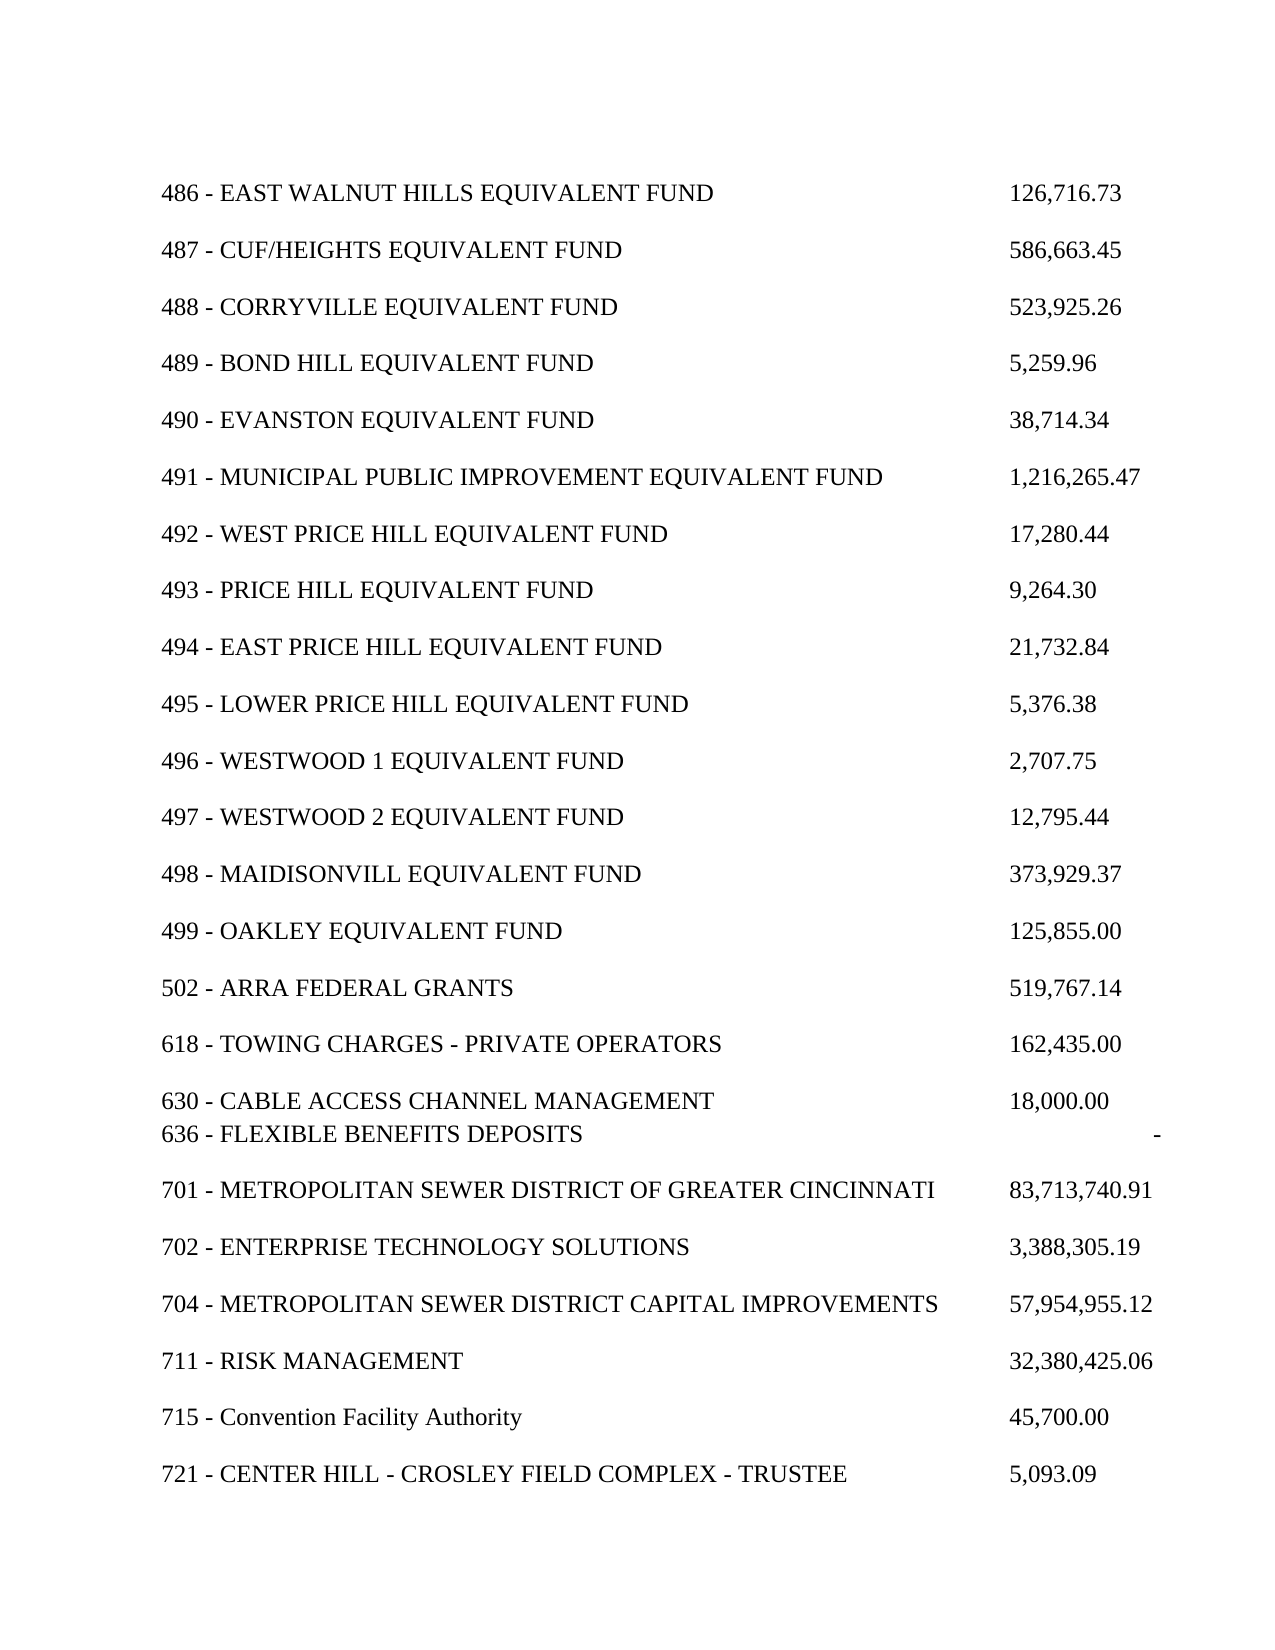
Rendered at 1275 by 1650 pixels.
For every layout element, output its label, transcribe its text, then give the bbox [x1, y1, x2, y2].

table_cell 12,795.44 [998, 775, 1177, 831]
table_cell 496 - WESTWOOD 1 EQUIVALENT FUND [150, 718, 998, 774]
table_cell 162,435.00 [998, 1002, 1177, 1058]
table_cell 630 - CABLE ACCESS CHANNEL MANAGEMENT [150, 1058, 998, 1115]
table_cell 9,264.30 [998, 548, 1177, 604]
table_cell 490 - EVANSTON EQUIVALENT FUND [150, 377, 998, 434]
table_cell 711 - RISK MANAGEMENT [150, 1318, 998, 1374]
table_cell 495 - LOWER PRICE HILL EQUIVALENT FUND [150, 661, 998, 718]
table_cell 721 - CENTER HILL - CROSLEY FIELD COMPLEX - TRUSTEE [150, 1431, 998, 1488]
table_cell 2,707.75 [998, 718, 1177, 774]
table_cell 701 - METROPOLITAN SEWER DISTRICT OF GREATER CINCINNATI [150, 1148, 998, 1204]
table_cell 704 - METROPOLITAN SEWER DISTRICT CAPITAL IMPROVEMENTS [150, 1261, 998, 1318]
table_cell 45,700.00 [998, 1375, 1177, 1431]
table_cell 38,714.34 [998, 377, 1177, 434]
table_cell 489 - BOND HILL EQUIVALENT FUND [150, 320, 998, 377]
table_cell 497 - WESTWOOD 2 EQUIVALENT FUND [150, 775, 998, 831]
table_cell - [998, 1115, 1177, 1147]
table_cell 523,925.26 [998, 264, 1177, 320]
table_cell 715 - Convention Facility Authority [150, 1375, 998, 1431]
table_cell 125,855.00 [998, 888, 1177, 945]
table_cell 636 - FLEXIBLE BENEFITS DEPOSITS [150, 1115, 998, 1147]
table_cell 519,767.14 [998, 945, 1177, 1002]
table_cell 126,716.73 [998, 150, 1177, 207]
table_cell 586,663.45 [998, 207, 1177, 263]
table_cell 492 - WEST PRICE HILL EQUIVALENT FUND [150, 491, 998, 547]
table_cell 486 - EAST WALNUT HILLS EQUIVALENT FUND [150, 150, 998, 207]
table_cell 18,000.00 [998, 1058, 1177, 1115]
table_cell 32,380,425.06 [998, 1318, 1177, 1374]
table_cell 83,713,740.91 [998, 1148, 1177, 1204]
table_cell 618 - TOWING CHARGES - PRIVATE OPERATORS [150, 1002, 998, 1058]
table_cell 5,376.38 [998, 661, 1177, 718]
table_cell 373,929.37 [998, 831, 1177, 888]
table_cell 494 - EAST PRICE HILL EQUIVALENT FUND [150, 604, 998, 661]
table_cell 491 - MUNICIPAL PUBLIC IMPROVEMENT EQUIVALENT FUND [150, 434, 998, 491]
table_cell 3,388,305.19 [998, 1204, 1177, 1261]
table_cell 21,732.84 [998, 604, 1177, 661]
table_cell 498 - MAIDISONVILL EQUIVALENT FUND [150, 831, 998, 888]
table_cell 5,093.09 [998, 1431, 1177, 1488]
table_cell 502 - ARRA FEDERAL GRANTS [150, 945, 998, 1002]
table_cell 1,216,265.47 [998, 434, 1177, 491]
table_cell 57,954,955.12 [998, 1261, 1177, 1318]
table_cell 488 - CORRYVILLE EQUIVALENT FUND [150, 264, 998, 320]
table_cell 5,259.96 [998, 320, 1177, 377]
table_cell 487 - CUF/HEIGHTS EQUIVALENT FUND [150, 207, 998, 263]
table_cell 499 - OAKLEY EQUIVALENT FUND [150, 888, 998, 945]
table_cell 17,280.44 [998, 491, 1177, 547]
table_cell 493 - PRICE HILL EQUIVALENT FUND [150, 548, 998, 604]
table_cell 702 - ENTERPRISE TECHNOLOGY SOLUTIONS [150, 1204, 998, 1261]
